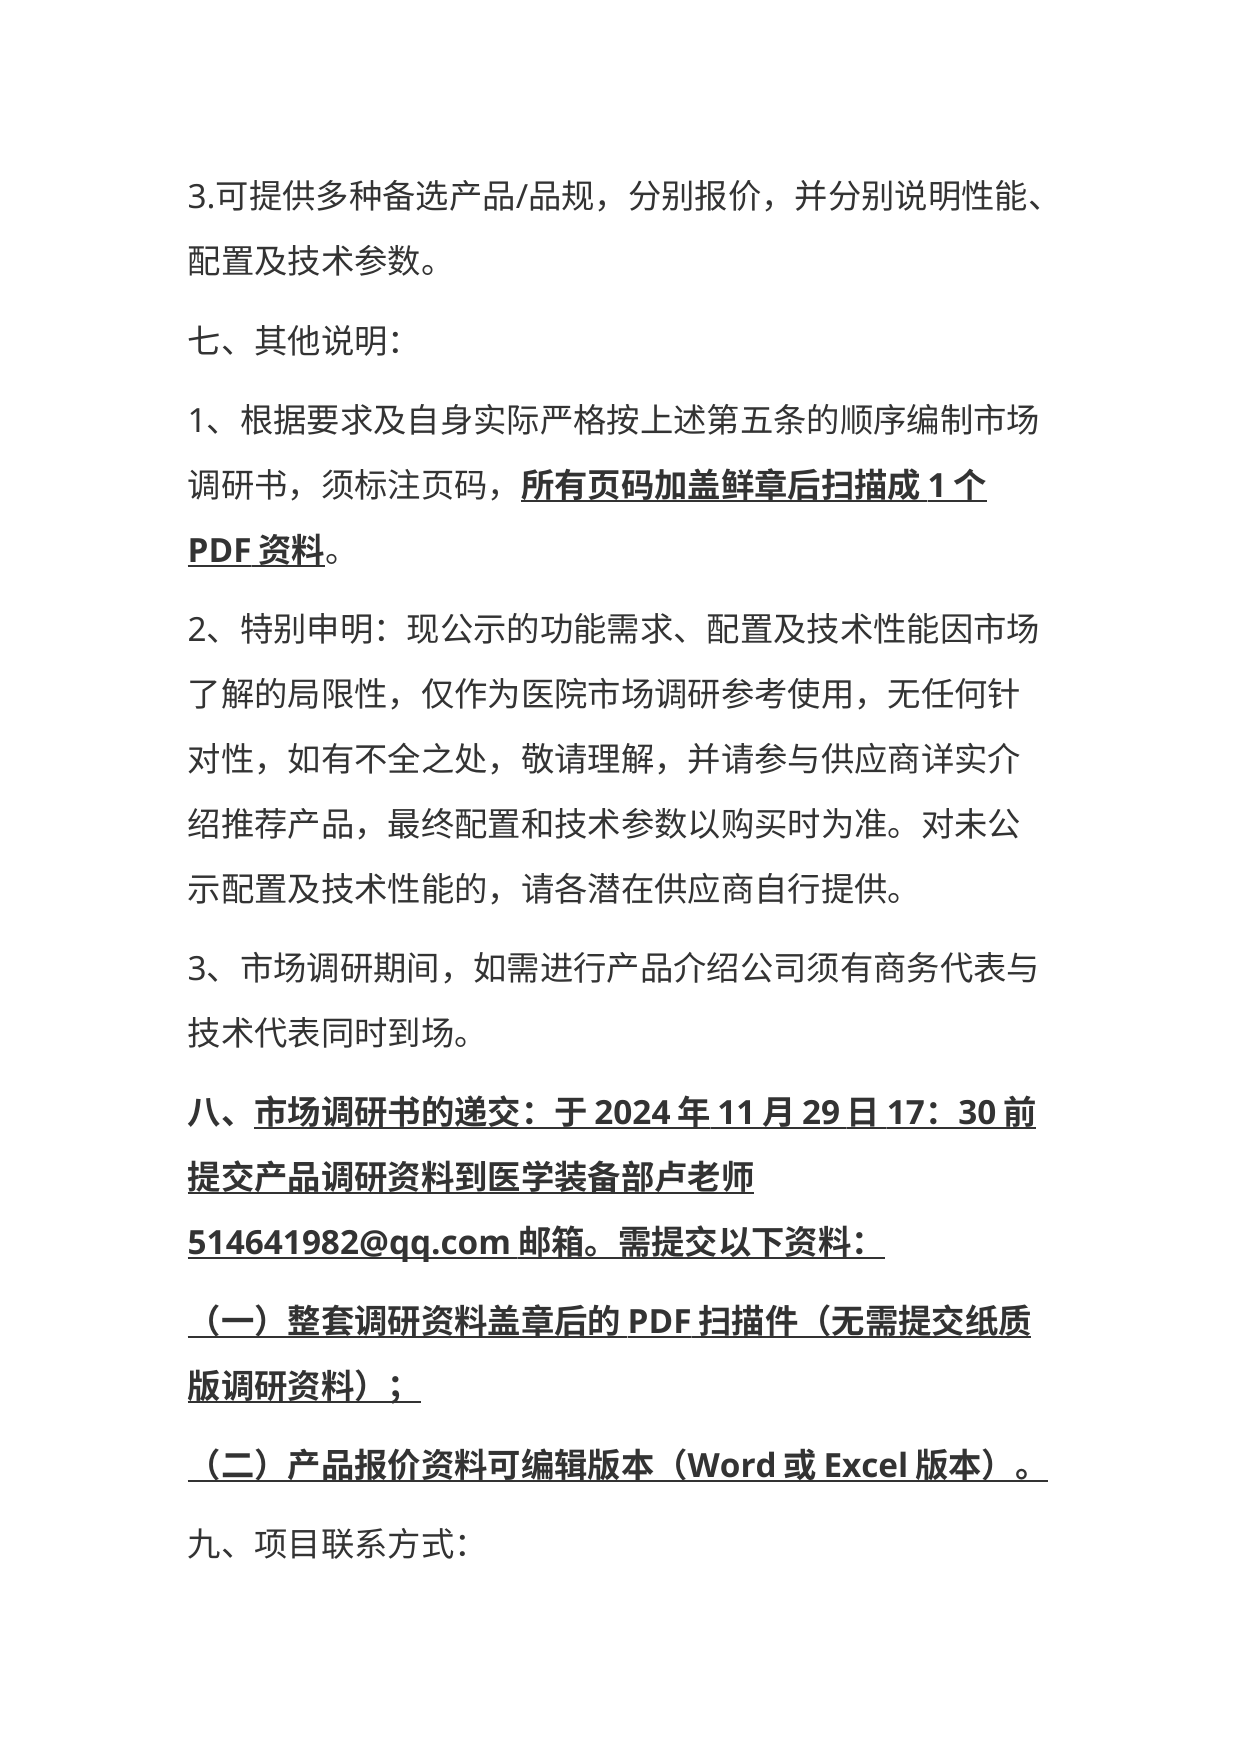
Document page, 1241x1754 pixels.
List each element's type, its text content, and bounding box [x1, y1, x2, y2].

text （二）产品报价资料可编辑版本（Word或Excel版本）。 [187, 1430, 1053, 1495]
text 七、其他说明： [187, 306, 1053, 371]
text 3、市场调研期间，如需进行产品介绍公司须有商务代表与技术代表同时到场。 [187, 933, 1053, 1063]
text （一）整套调研资料盖章后的PDF扫描件（无需提交纸质版调研资料）； [187, 1286, 1053, 1416]
text 3.可提供多种备选产品/品规，分别报价，并分别说明性能、配置及技术参数。 [187, 162, 1053, 292]
text 九、项目联系方式： [187, 1509, 1053, 1574]
text 八、市场调研书的递交：于2024年11月29日17：30前提交产品调研资料到医学装备部卢老师514641982@qq.com邮箱。需提交以下资料： [187, 1077, 1053, 1272]
text 1、根据要求及自身实际严格按上述第五条的顺序编制市场调研书，须标注页码，所有页码加盖鲜章后扫描成1个PDF资料。 [187, 385, 1053, 580]
text 2、特别申明：现公示的功能需求、配置及技术性能因市场了解的局限性，仅作为医院市场调研参考使用，无任何针对性，如有不全之处，敬请理解，并请参与供应商详实介绍推荐产品，最终配置和技术参数以购买时为准。对未公示配置及技术性能的，请各潜在供应商自行提供。 [187, 594, 1053, 919]
